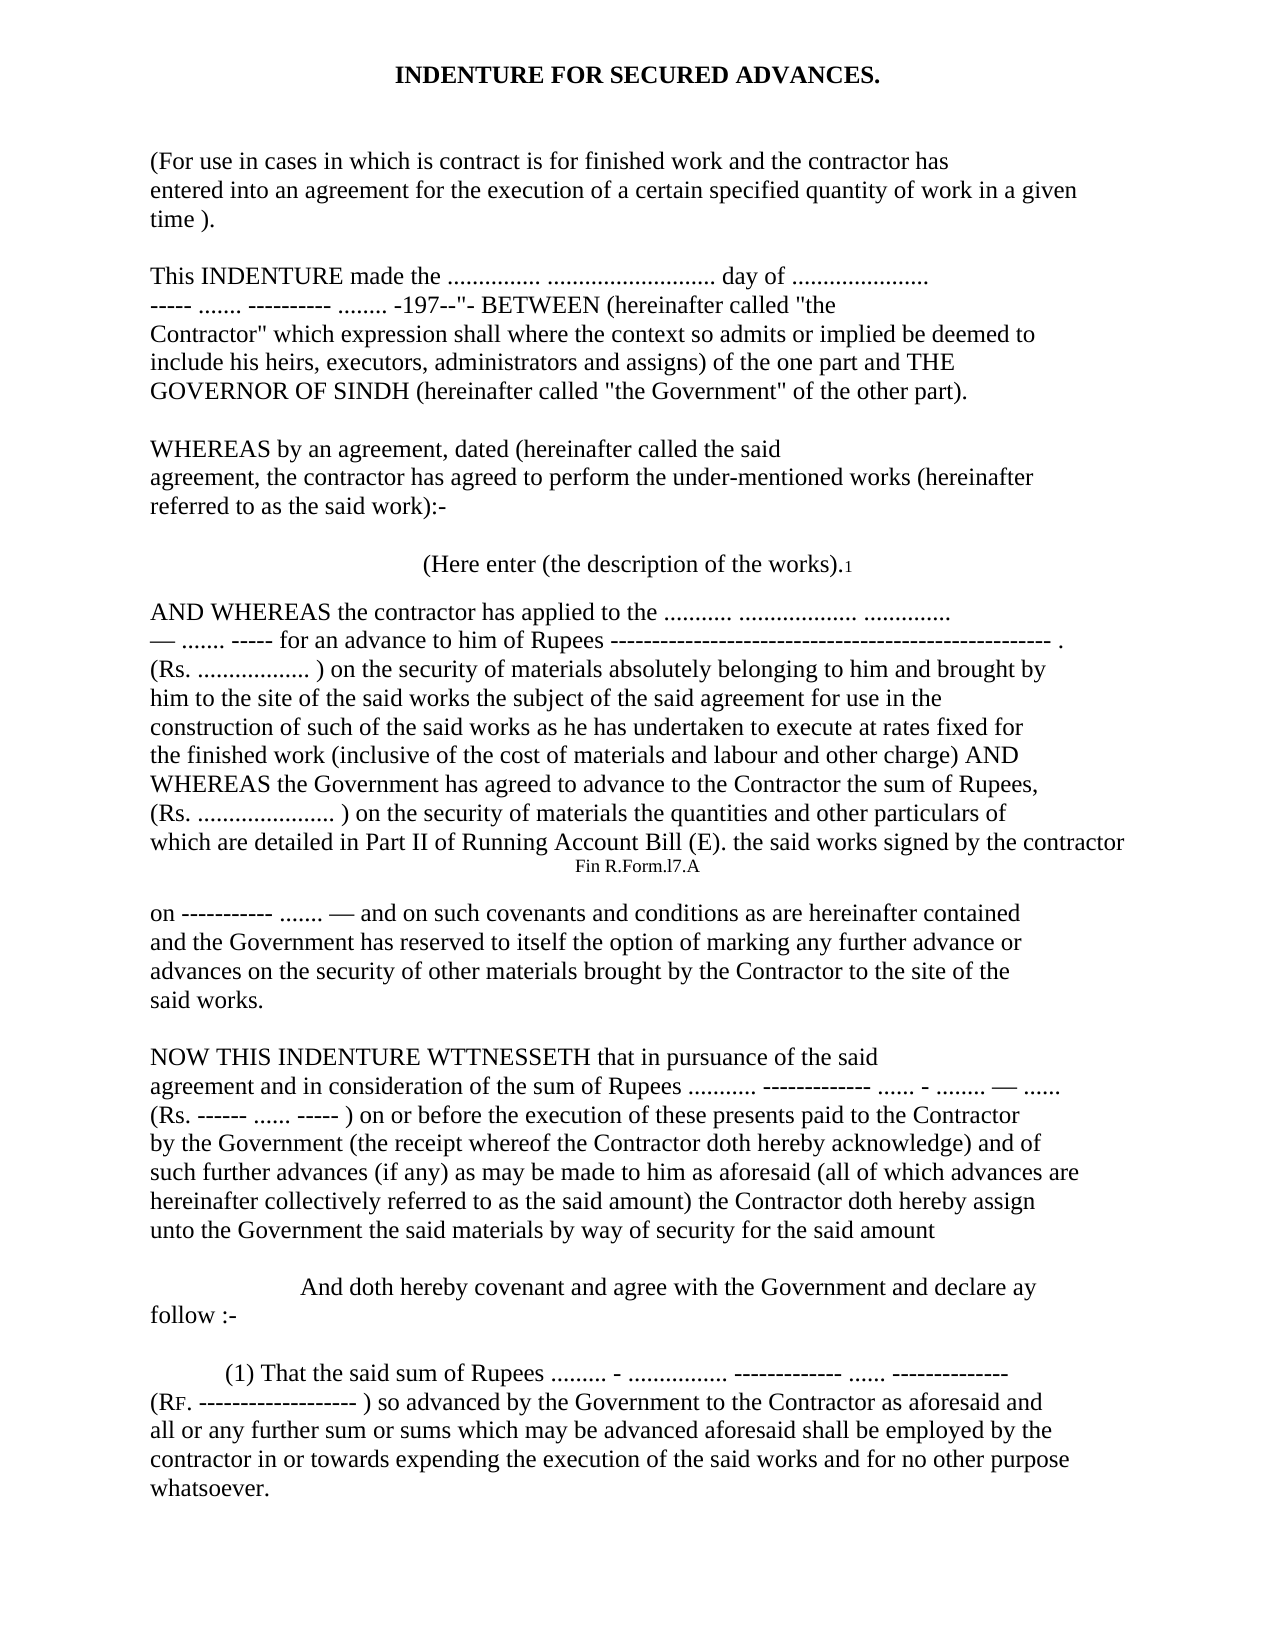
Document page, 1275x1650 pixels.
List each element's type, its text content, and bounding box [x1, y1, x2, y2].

text contractor in or towards expending the execution of the said works and for no other purpose [150, 1444, 1125, 1473]
text This INDENTURE made the ............... ........................... day of ...................... [150, 261, 1125, 290]
text agreement and in consideration of the sum of Rupees ........... ------------- ...... - ........ — ...... [150, 1071, 1125, 1100]
text (Rs. ------ ...... ----- ) on or before the execution of these presents paid to the Contractor [150, 1100, 1125, 1128]
text advances on the security of other materials brought by the Contractor to the site of the [150, 956, 1125, 985]
text follow :- [150, 1300, 1125, 1329]
text on ----------- ....... — and on such covenants and conditions as are hereinafter contained [150, 898, 1125, 927]
text — ....... ----- for an advance to him of Rupees ----------------------------------------------------- . [150, 625, 1125, 654]
text NOW THIS INDENTURE WTTNESSETH that in pursuance of the said [150, 1042, 1125, 1071]
text time ). [150, 204, 1125, 232]
text the finished work (inclusive of the cost of materials and labour and other charge) AND [150, 740, 1125, 769]
text unto the Government the said materials by way of security for the said amount [150, 1215, 1125, 1243]
text AND WHEREAS the contractor has applied to the ........... ................... .............. [150, 597, 1125, 625]
text WHEREAS the Government has agreed to advance to the Contractor the sum of Rupees, [150, 769, 1125, 798]
text by the Government (the receipt whereof the Contractor doth hereby acknowledge) and of [150, 1128, 1125, 1157]
text And doth hereby covenant and agree with the Government and declare ay [225, 1272, 1125, 1300]
text (Rs. ...................... ) on the security of materials the quantities and other particulars of [150, 798, 1125, 827]
text GOVERNOR OF SINDH (hereinafter called "the Government" of the other part). [150, 376, 1125, 405]
text hereinafter collectively referred to as the said amount) the Contractor doth hereby assign [150, 1186, 1125, 1215]
text such further advances (if any) as may be made to him as aforesaid (all of which advances are [150, 1157, 1125, 1186]
text (1) That the said sum of Rupees ......... - ................ ------------- ...... -------------- [150, 1358, 1125, 1387]
text (Here enter (the description of the works).1 [150, 549, 1125, 577]
text all or any further sum or sums which may be advanced aforesaid shall be employed by the [150, 1415, 1125, 1444]
text WHEREAS by an agreement, dated (hereinafter called the said [150, 434, 1125, 462]
text (Rs. .................. ) on the security of materials absolutely belonging to him and brought by [150, 654, 1125, 683]
text referred to as the said work):- [150, 491, 1125, 520]
text (For use in cases in which is contract is for finished work and the contractor has [150, 146, 1125, 175]
text Fin R.Form.l7.A [150, 855, 1125, 877]
text entered into an agreement for the execution of a certain specified quantity of work in a given [150, 175, 1125, 204]
text INDENTURE FOR SECURED ADVANCES. [150, 60, 1125, 89]
text which are detailed in Part II of Running Account Bill (E). the said works signed by the contractor [150, 827, 1125, 855]
text ----- ....... ---------- ........ -197--"- BETWEEN (hereinafter called "the [150, 290, 1125, 319]
text said works. [150, 985, 1125, 1013]
text agreement, the contractor has agreed to perform the under-mentioned works (hereinafter [150, 462, 1125, 491]
text and the Government has reserved to itself the option of marking any further advance or [150, 927, 1125, 956]
text include his heirs, executors, administrators and assigns) of the one part and THE [150, 347, 1125, 376]
text Contractor" which expression shall where the context so admits or implied be deemed to [150, 319, 1125, 347]
text whatsoever. [150, 1473, 1125, 1502]
text construction of such of the said works as he has undertaken to execute at rates fixed for [150, 712, 1125, 740]
text (RF. ------------------- ) so advanced by the Government to the Contractor as aforesaid and [150, 1387, 1125, 1415]
text him to the site of the said works the subject of the said agreement for use in the [150, 683, 1125, 712]
